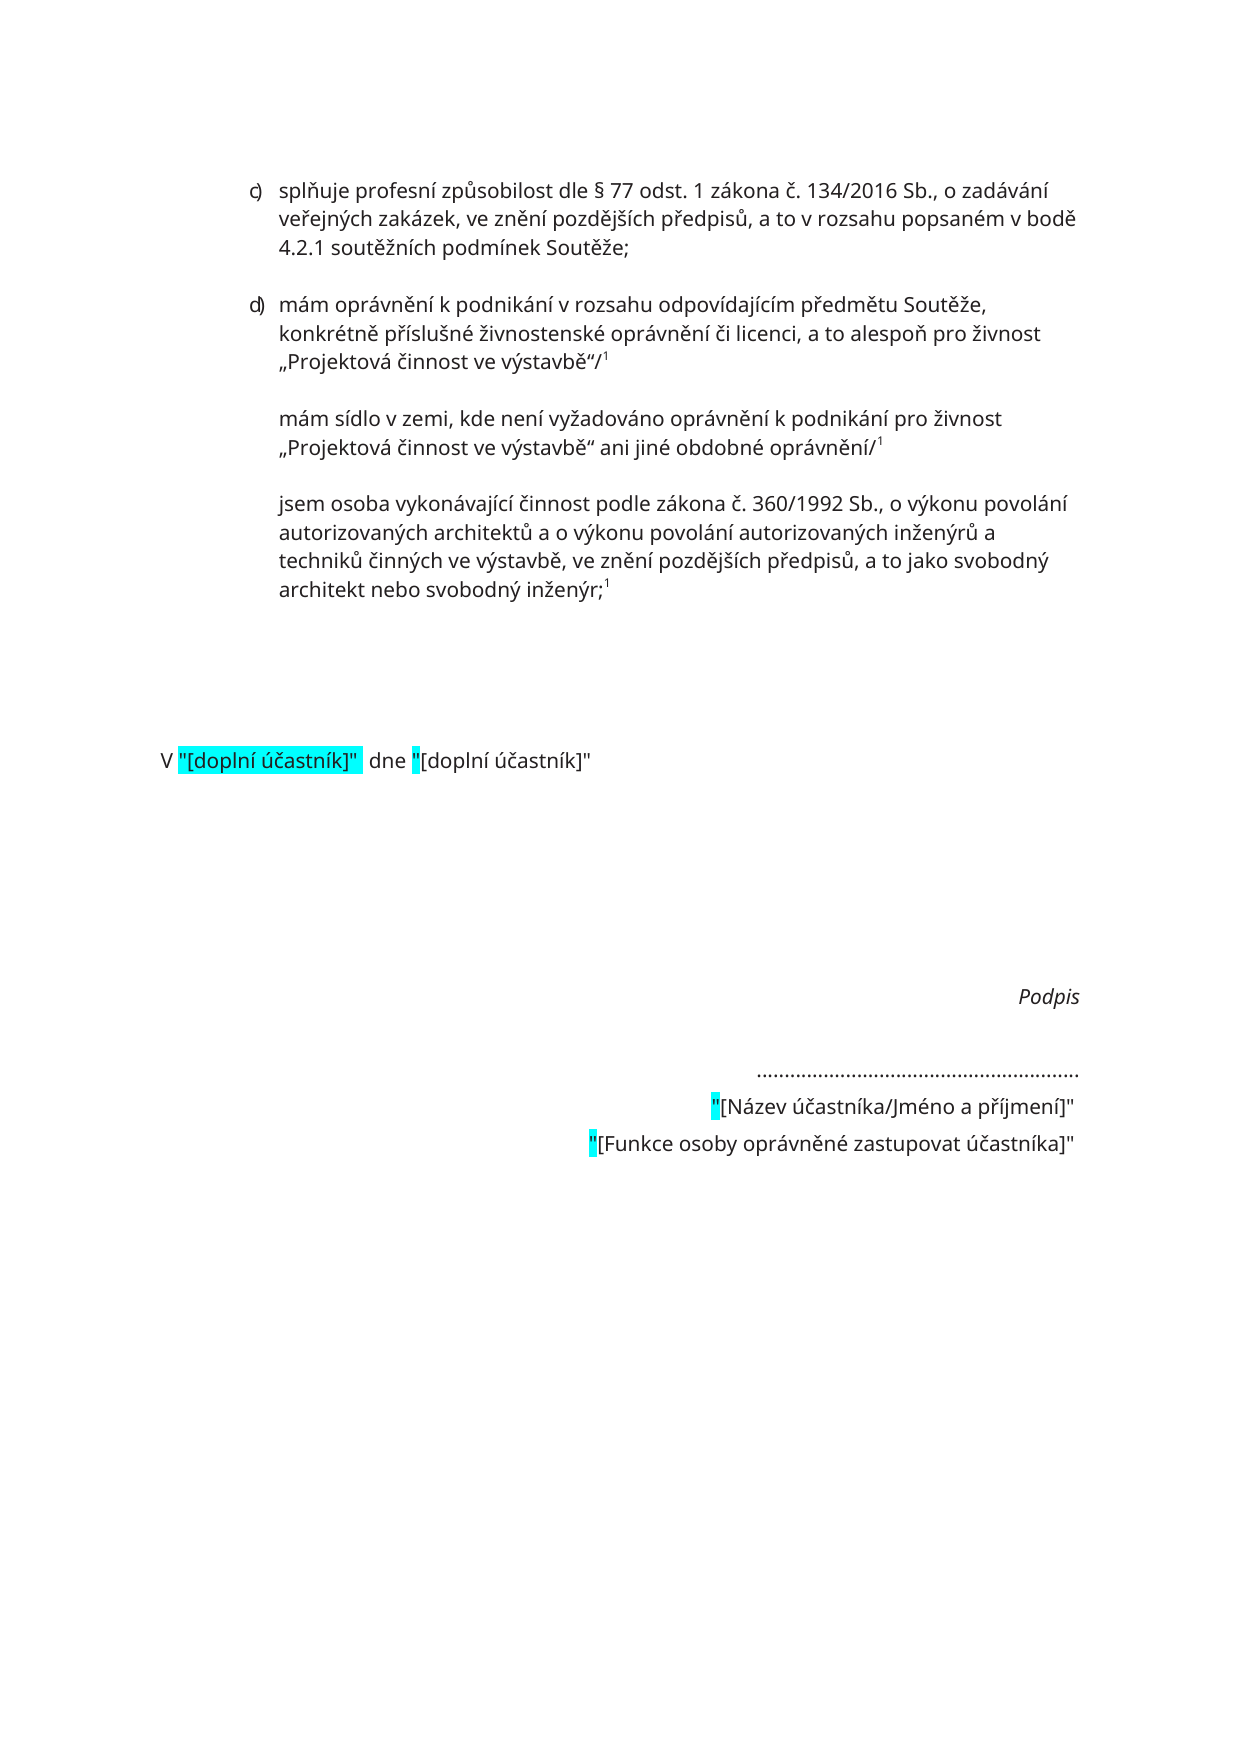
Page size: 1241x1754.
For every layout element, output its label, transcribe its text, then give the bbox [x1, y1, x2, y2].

list splňuje profesní způsobilost dle § 77 odst. 1 zákona č. 134/2016 Sb., o zadávání veřejných zakázek, ve znění pozdějších předpisů, a to v rozsahu popsaném v bodě 4.2.1 soutěžních podmínek Soutěže; [249, 176, 1093, 261]
text Podpis [148, 982, 1080, 1010]
text V dne [420, 746, 1093, 774]
list mám oprávnění k podnikání v rozsahu odpovídajícím předmětu Soutěže, konkrétně příslušné živnostenské oprávnění či licenci, a to alespoň pro živnost „Projektová činnost ve výstavbě“/1 [249, 291, 1093, 376]
list jsem osoba vykonávající činnost podle zákona č. 360/1992 Sb., o výkonu povolání autorizovaných architektů a o výkonu povolání autorizovaných inženýrů a techniků činných ve výstavbě, ve znění pozdějších předpisů, a to jako svobodný architekt nebo svobodný inženýr;1 [278, 489, 1074, 603]
text V dne [160, 746, 178, 774]
text V dne [363, 746, 412, 774]
list mám sídlo v zemi, kde není vyžadováno oprávnění k podnikání pro živnost „Projektová činnost ve výstavbě“ ani jiné obdobné oprávnění/1 [278, 404, 1074, 461]
text .......................................................... [148, 1055, 1080, 1083]
